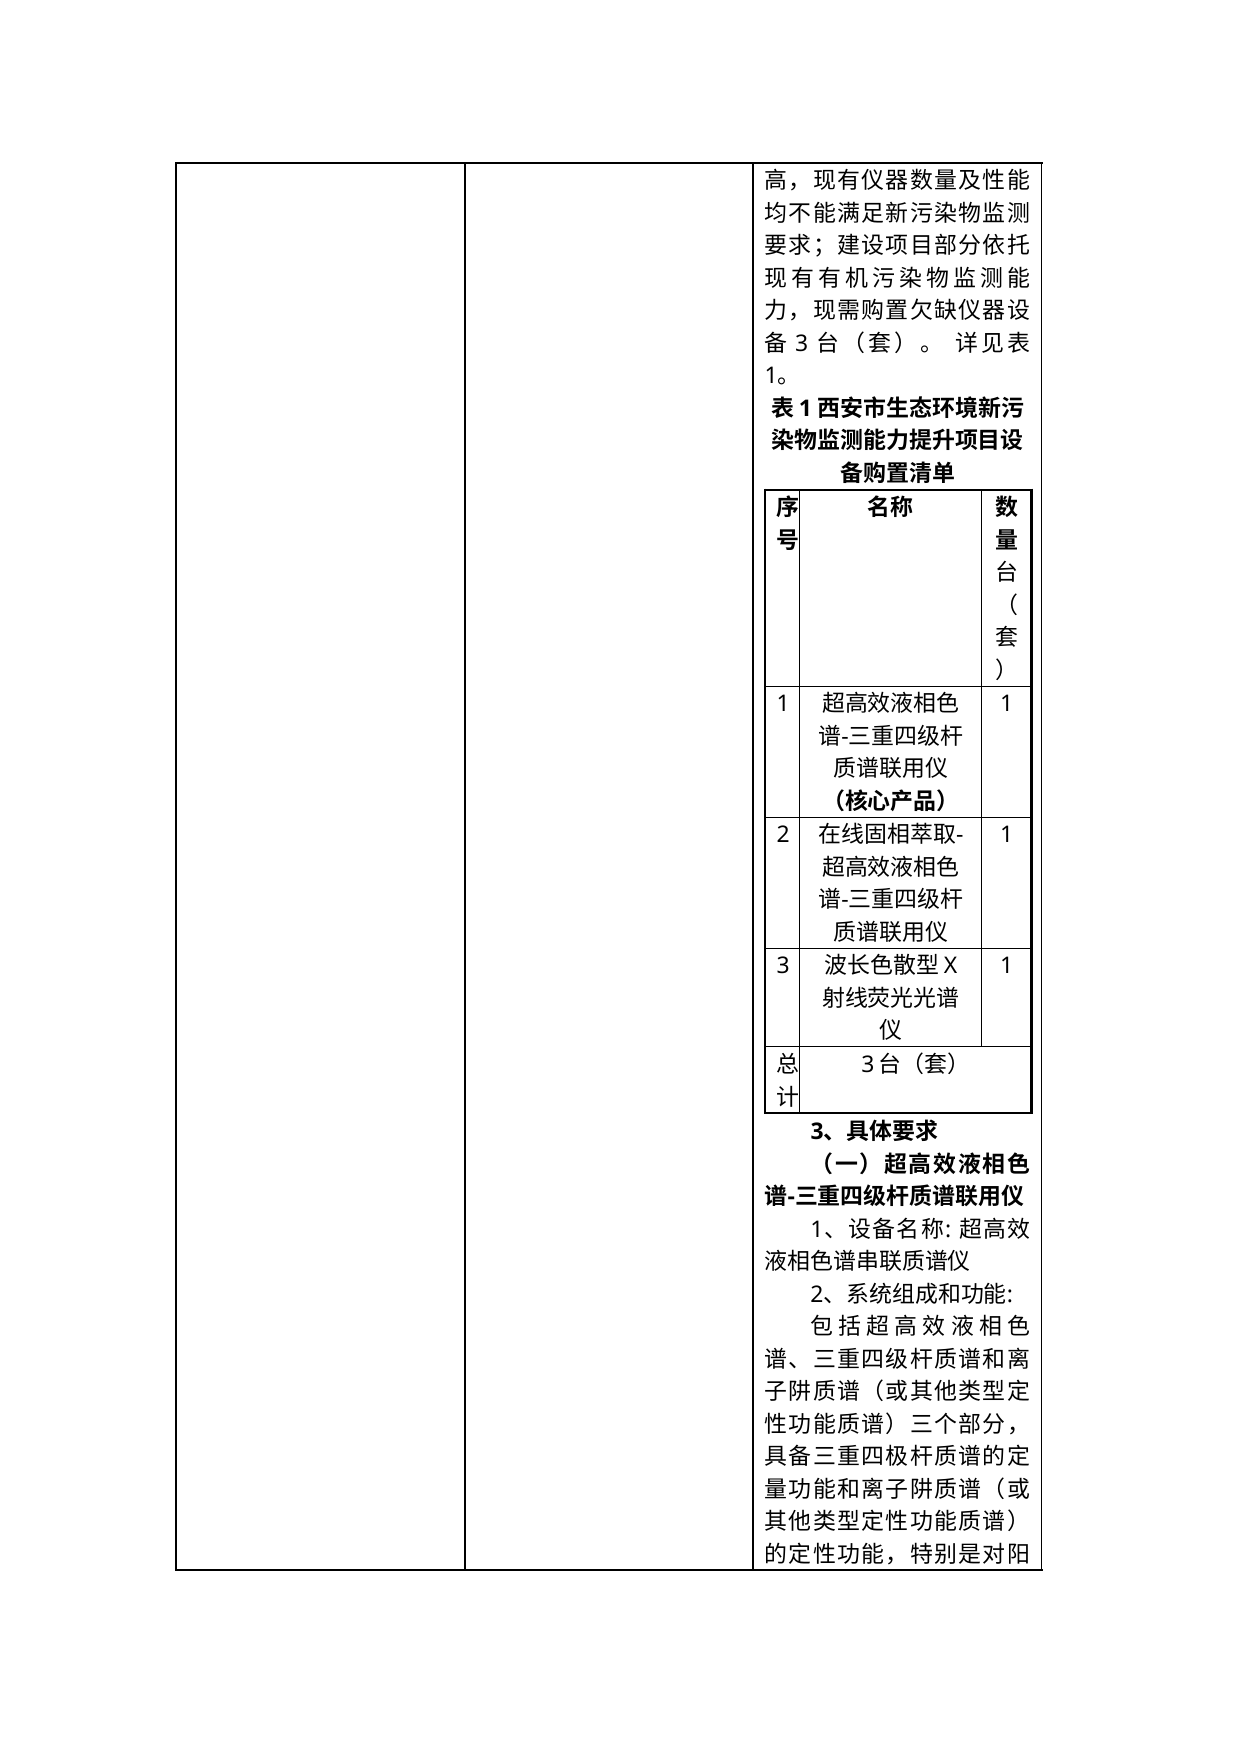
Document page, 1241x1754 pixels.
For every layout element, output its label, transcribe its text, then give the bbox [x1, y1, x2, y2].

table_cell [466, 164, 752, 1569]
table_cell 1 [177, 164, 464, 1569]
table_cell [754, 164, 1041, 1569]
